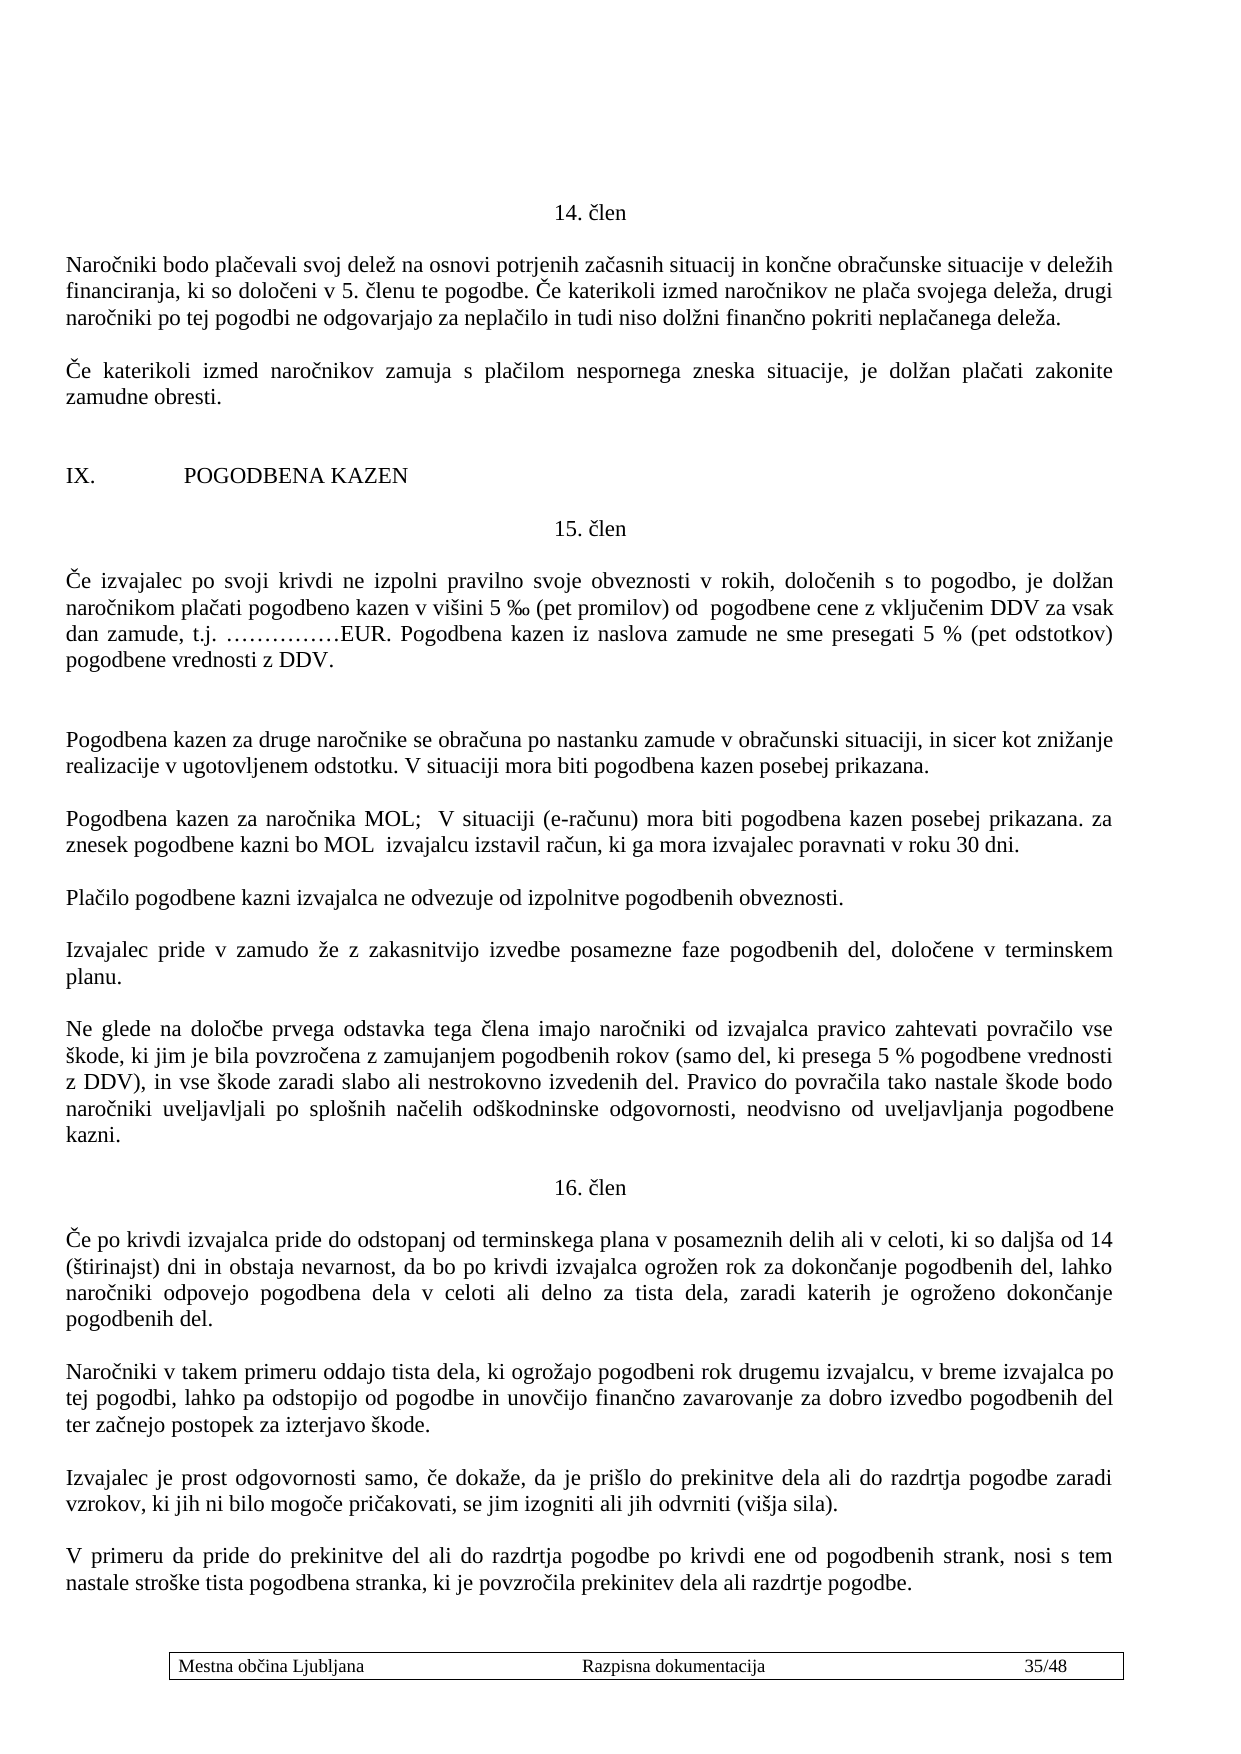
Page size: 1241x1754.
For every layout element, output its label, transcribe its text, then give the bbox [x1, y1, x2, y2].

text Ne glede na določbe prvega odstavka tega člena imajo naročniki od izvajalca pravico zahtevati povračilo vse škode, ki jim je bila povzročena z zamujanjem pogodbenih rokov (samo del, ki presega 5 % pogodbene vrednosti z DDV), in vse škode zaradi slabo ali nestrokovno izvedenih del. Pravico do povračila tako nastale škode bodo naročniki uveljavljali po splošnih načelih odškodninske odgovornosti, neodvisno od uveljavljanja pogodbene kazni. [66, 1016, 1115, 1147]
text Naročniki v takem primeru oddajo tista dela, ki ogrožajo pogodbeni rok drugemu izvajalcu, v breme izvajalca po tej pogodbi, lahko pa odstopijo od pogodbe in unovčijo finančno zavarovanje za dobro izvedbo pogodbenih del ter začnejo postopek za izterjavo škode. [66, 1358, 1115, 1437]
text Plačilo pogodbene kazni izvajalca ne odvezuje od izpolnitve pogodbenih obveznosti. [66, 884, 1115, 910]
text 14. člen [66, 198, 1115, 225]
text Če izvajalec po svoji krivdi ne izpolni pravilno svoje obveznosti v rokih, določenih s to pogodbo, je dolžan naročnikom plačati pogodbeno kazen v višini 5 ‰ (pet promilov) od pogodbene cene z vključenim DDV za vsak dan zamude, t.j. ……………EUR. Pogodbena kazen iz naslova zamude ne sme presegati 5 % (pet odstotkov) pogodbene vrednosti z DDV. [66, 567, 1115, 673]
text Pogodbena kazen za naročnika MOL; V situaciji (e-računu) mora biti pogodbena kazen posebej prikazana. za znesek pogodbene kazni bo MOL izvajalcu izstavil račun, ki ga mora izvajalec poravnati v roku 30 dni. [66, 805, 1115, 857]
text 16. člen [66, 1174, 1115, 1200]
text Naročniki bodo plačevali svoj delež na osnovi potrjenih začasnih situacij in končne obračunske situacije v deležih financiranja, ki so določeni v 5. členu te pogodbe. Če katerikoli izmed naročnikov ne plača svojega deleža, drugi naročniki po tej pogodbi ne odgovarjajo za neplačilo in tudi niso dolžni finančno pokriti neplačanega deleža. [66, 251, 1115, 330]
text Pogodbena kazen za druge naročnike se obračuna po nastanku zamude v obračunski situaciji, in sicer kot znižanje realizacije v ugotovljenem odstotku. V situaciji mora biti pogodbena kazen posebej prikazana. [66, 726, 1115, 778]
text Če po krivdi izvajalca pride do odstopanj od terminskega plana v posameznih delih ali v celoti, ki so daljša od 14 (štirinajst) dni in obstaja nevarnost, da bo po krivdi izvajalca ogrožen rok za dokončanje pogodbenih del, lahko naročniki odpovejo pogodbena dela v celoti ali delno za tista dela, zaradi katerih je ogroženo dokončanje pogodbenih del. [66, 1226, 1115, 1332]
text Izvajalec je prost odgovornosti samo, če dokaže, da je prišlo do prekinitve dela ali do razdrtja pogodbe zaradi vzrokov, ki jih ni bilo mogoče pričakovati, se jim izogniti ali jih odvrniti (višja sila). [66, 1463, 1115, 1516]
text 15. člen [66, 515, 1115, 541]
subtitle POGODBENA KAZEN [66, 462, 1115, 488]
text V primeru da pride do prekinitve del ali do razdrtja pogodbe po krivdi ene od pogodbenih strank, nosi s tem nastale stroške tista pogodbena stranka, ki je povzročila prekinitev dela ali razdrtje pogodbe. [66, 1543, 1115, 1595]
text Če katerikoli izmed naročnikov zamuja s plačilom nespornega zneska situacije, je dolžan plačati zakonite zamudne obresti. [66, 357, 1115, 409]
text Izvajalec pride v zamudo že z zakasnitvijo izvedbe posamezne faze pogodbenih del, določene v terminskem planu. [66, 936, 1115, 989]
